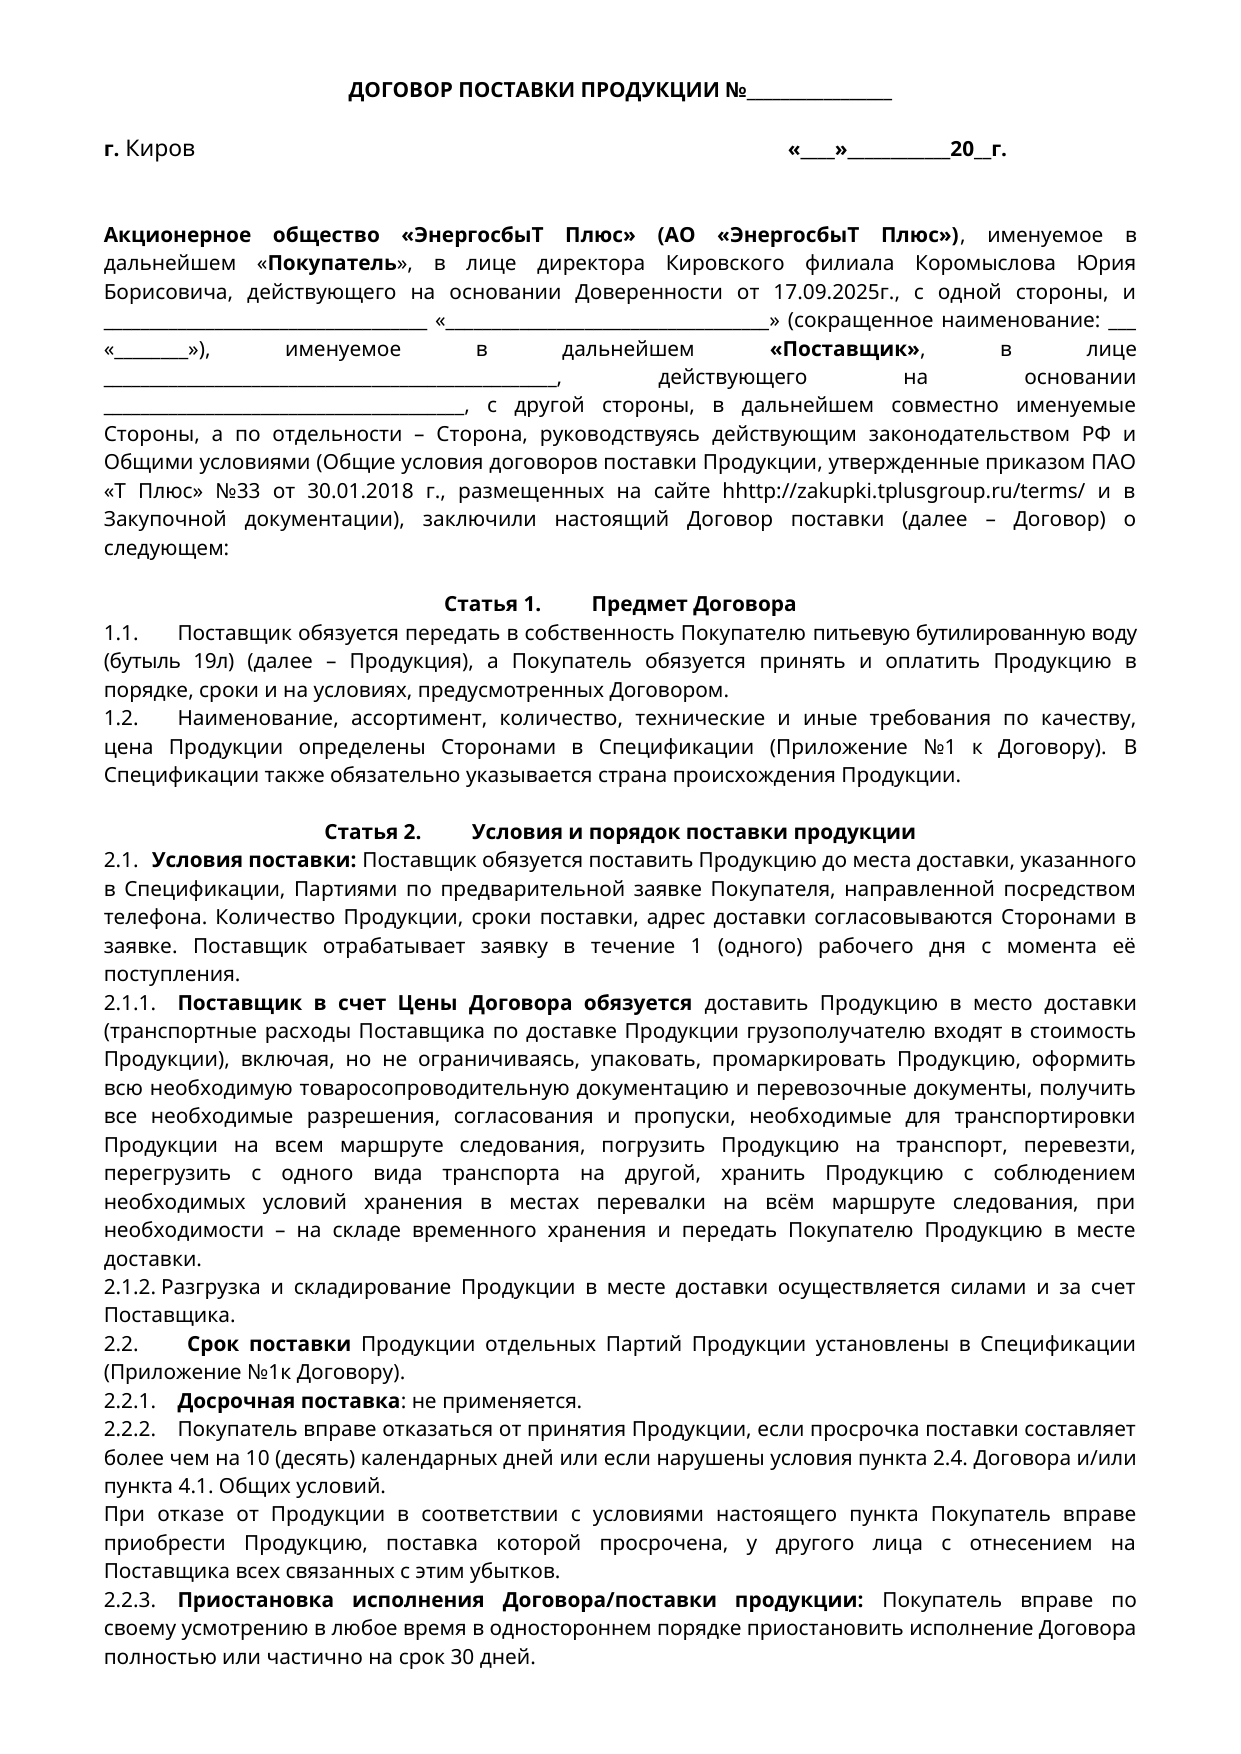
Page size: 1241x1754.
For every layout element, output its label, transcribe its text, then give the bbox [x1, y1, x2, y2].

list Поставщик обязуется передать в собственность Покупателю питьевую бутилированную воду (бутыль 19л) (далее – Продукция), а Покупатель обязуется принять и оплатить Продукцию в порядке, сроки и на условиях, предусмотренных Договором. [103, 618, 1137, 703]
list Покупатель вправе отказаться от принятия Продукции, если просрочка поставки составляет более чем на 10 (десять) календарных дней или если нарушены условия пункта 2.4. Договора и/или пункта 4.1. Общих условий. [103, 1414, 1137, 1499]
text Акционерное общество «ЭнергосбыТ Плюс» (АО «ЭнергосбыТ Плюс»), именуемое в дальнейшем «Покупатель», в лице директора Кировского филиала Коромыслова Юрия Борисовича, действующего на основании Доверенности от 17.09.2025г., с одной стороны, и ___________________________________ «___________________________________» (сокращенное наименование: ___ «________»), именуемое в дальнейшем «Поставщик», в лице _________________________________________________, действующего на основании _______________________________________, с другой стороны, в дальнейшем совместно именуемые Стороны, а по отдельности – Сторона, руководствуясь действующим законодательством РФ и Общими условиями (Общие условия договоров поставки Продукции, утвержденные приказом ПАО «Т Плюс» №33 от 30.01.2018 г., размещенных на сайте hhttp://zakupki.tplusgroup.ru/terms/ и в Закупочной документации), заключили настоящий Договор поставки (далее – Договор) о следующем: [103, 220, 1137, 561]
list Поставщик в счет Цены Договора обязуется доставить Продукцию в место доставки (транспортные расходы Поставщика по доставке Продукции грузополучателю входят в стоимость Продукции), включая, но не ограничиваясь, упаковать, промаркировать Продукцию, оформить всю необходимую товаросопроводительную документацию и перевозочные документы, получить все необходимые разрешения, согласования и пропуски, необходимые для транспортировки Продукции на всем маршруте следования, погрузить Продукцию на транспорт, перевезти, перегрузить с одного вида транспорта на другой, хранить Продукцию с соблюдением необходимых условий хранения в местах перевалки на всём маршруте следования, при необходимости – на складе временного хранения и передать Покупателю Продукцию в месте доставки. [103, 988, 1137, 1272]
text г. Киров «____»____________20__г. [103, 132, 1137, 163]
list Условия поставки: Поставщик обязуется поставить Продукцию до места доставки, указанного в Спецификации, Партиями по предварительной заявке Покупателя, направленной посредством телефона. Количество Продукции, сроки поставки, адрес доставки согласовываются Сторонами в заявке. Поставщик отрабатывает заявку в течение 1 (одного) рабочего дня с момента её поступления. [103, 846, 1137, 988]
list Предмет Договора [103, 589, 1137, 618]
text При отказе от Продукции в соответствии с условиями настоящего пункта Покупатель вправе приобрести Продукцию, поставка которой просрочена, у другого лица с отнесением на Поставщика всех связанных с этим убытков. [103, 1499, 1137, 1585]
text ДОГОВОР ПОСТАВКИ ПРОДУКЦИИ №_________________ [103, 75, 1137, 103]
list Условия и порядок поставки продукции [103, 817, 1137, 846]
list Приостановка исполнения Договора/поставки продукции: Покупатель вправе по своему усмотрению в любое время в одностороннем порядке приостановить исполнение Договора полностью или частично на срок 30 дней. [103, 1585, 1137, 1670]
list Досрочная поставка: не применяется. [103, 1386, 1137, 1414]
list Наименование, ассортимент, количество, технические и иные требования по качеству, цена Продукции определены Сторонами в Спецификации (Приложение №1 к Договору). В Спецификации также обязательно указывается страна происхождения Продукции. [103, 703, 1137, 789]
list Срок поставки Продукции отдельных Партий Продукции установлены в Спецификации (Приложение №1к Договору). [103, 1329, 1137, 1386]
list Разгрузка и складирование Продукции в месте доставки осуществляется силами и за счет Поставщика. [103, 1272, 1137, 1329]
